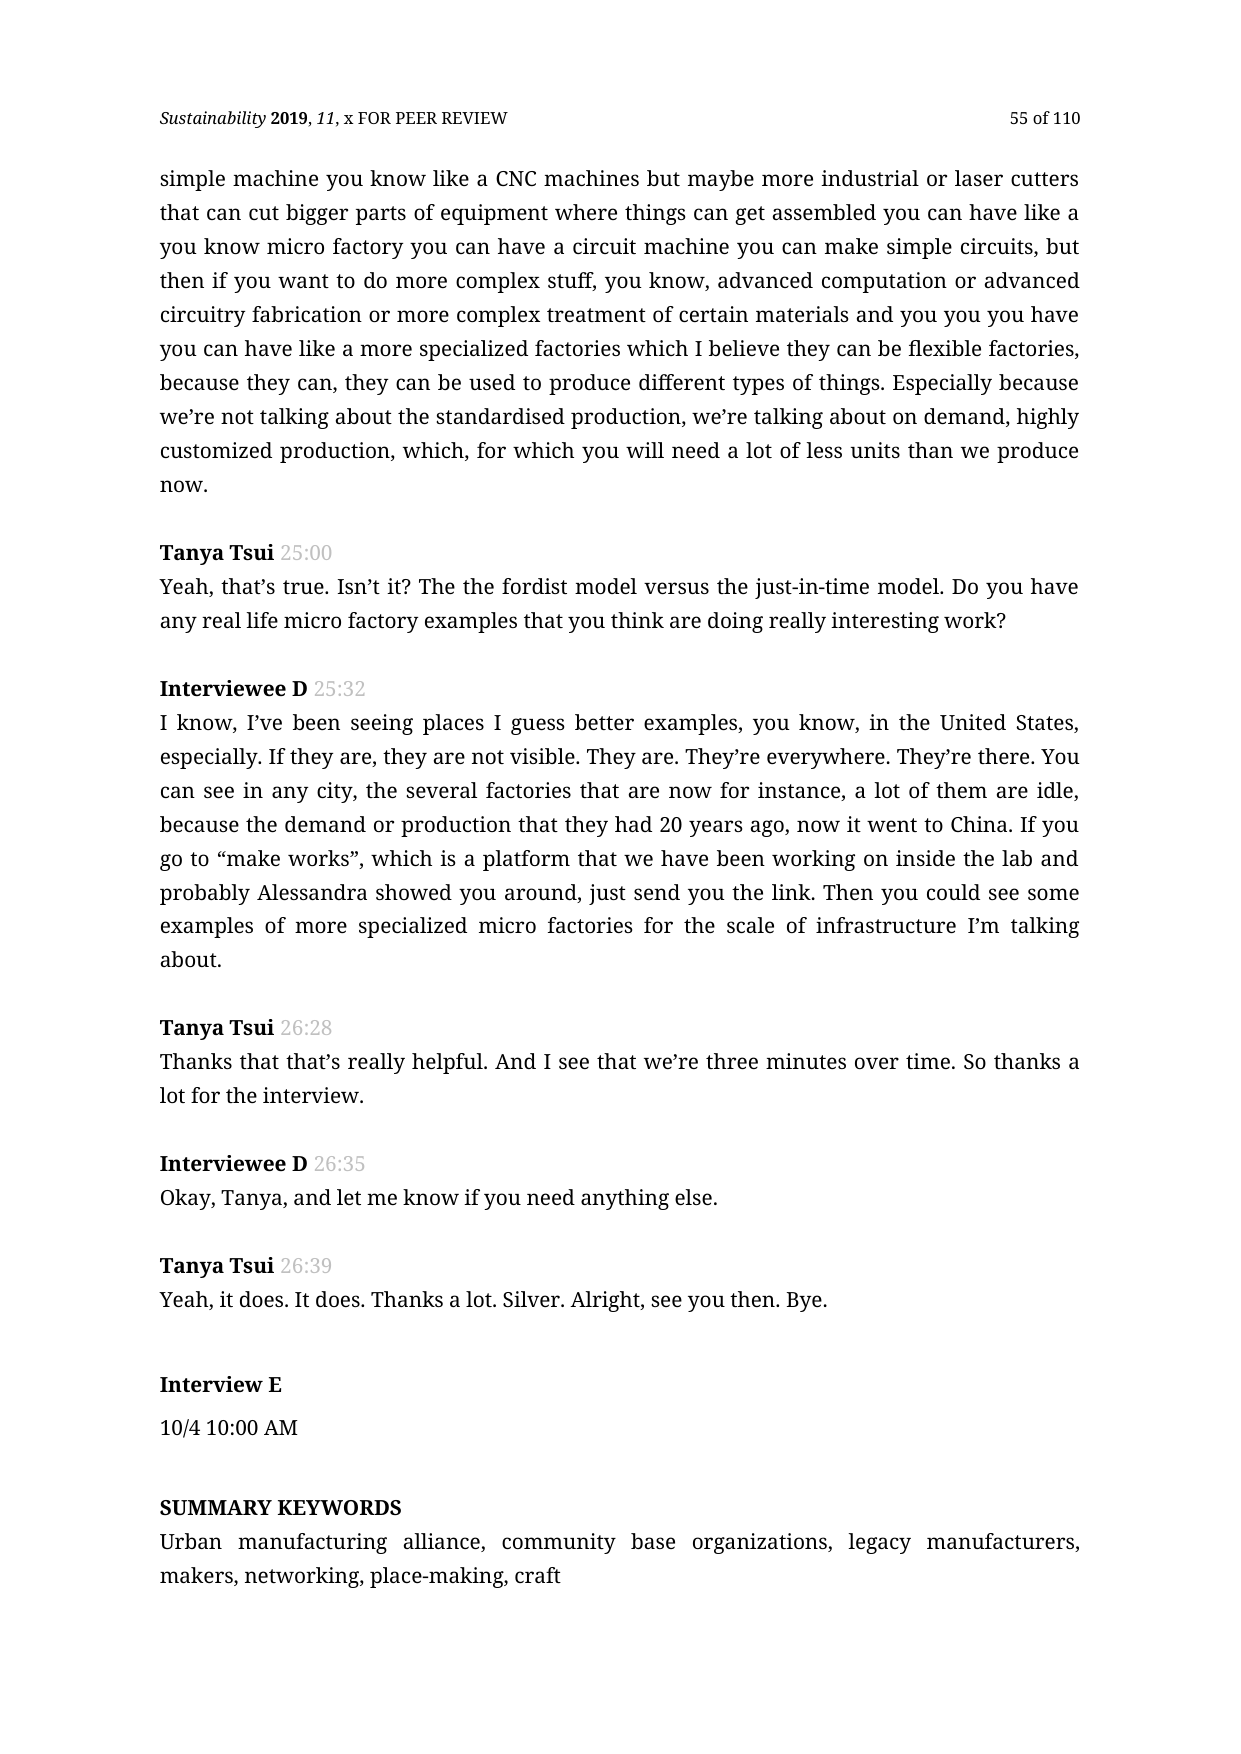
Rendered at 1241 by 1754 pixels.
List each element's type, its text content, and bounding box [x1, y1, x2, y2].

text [159, 162, 1081, 501]
subtitle Interview E [159, 1370, 1081, 1398]
text Urban manufacturing alliance, community base organizations, legacy manufacturers, makers, networking, place-making, craft [159, 1524, 1081, 1592]
text Tanya Tsui 26:39 [159, 1248, 1081, 1282]
text Yeah, that’s true. Isn’t it? The the fordist model versus the just-in-time model. Do you have any real life micro factory examples that you think are doing really interesting work? [159, 569, 1081, 637]
text Yeah, it does. It does. Thanks a lot. Silver. Alright, see you then. Bye. [159, 1282, 1081, 1316]
text Interviewee D 25:32 [159, 671, 1081, 705]
text Okay, Tanya, and let me know if you need anything else. [159, 1181, 1081, 1214]
text Tanya Tsui 25:00 [159, 535, 1081, 569]
text Tanya Tsui 26:28 [159, 1011, 1081, 1045]
text I know, I’ve been seeing places I guess better examples, you know, in the United States, especially. If they are, they are not visible. They are. They’re everywhere. They’re there. You can see in any city, the several factories that are now for instance, a lot of them are idle, because the demand or production that they had 20 years ago, now it went to China. If you go to “make works”, which is a platform that we have been working on inside the lab and probably Alessandra showed you around, just send you the link. Then you could see some examples of more specialized micro factories for the scale of infrastructure I’m talking about. [159, 705, 1081, 977]
text SUMMARY KEYWORDS [159, 1491, 1081, 1524]
text Thanks that that’s really helpful. And I see that we’re three minutes over time. So thanks a lot for the interview. [159, 1045, 1081, 1113]
text 10/4 10:00 AM [159, 1411, 1081, 1445]
text Interviewee D 26:35 [159, 1147, 1081, 1181]
